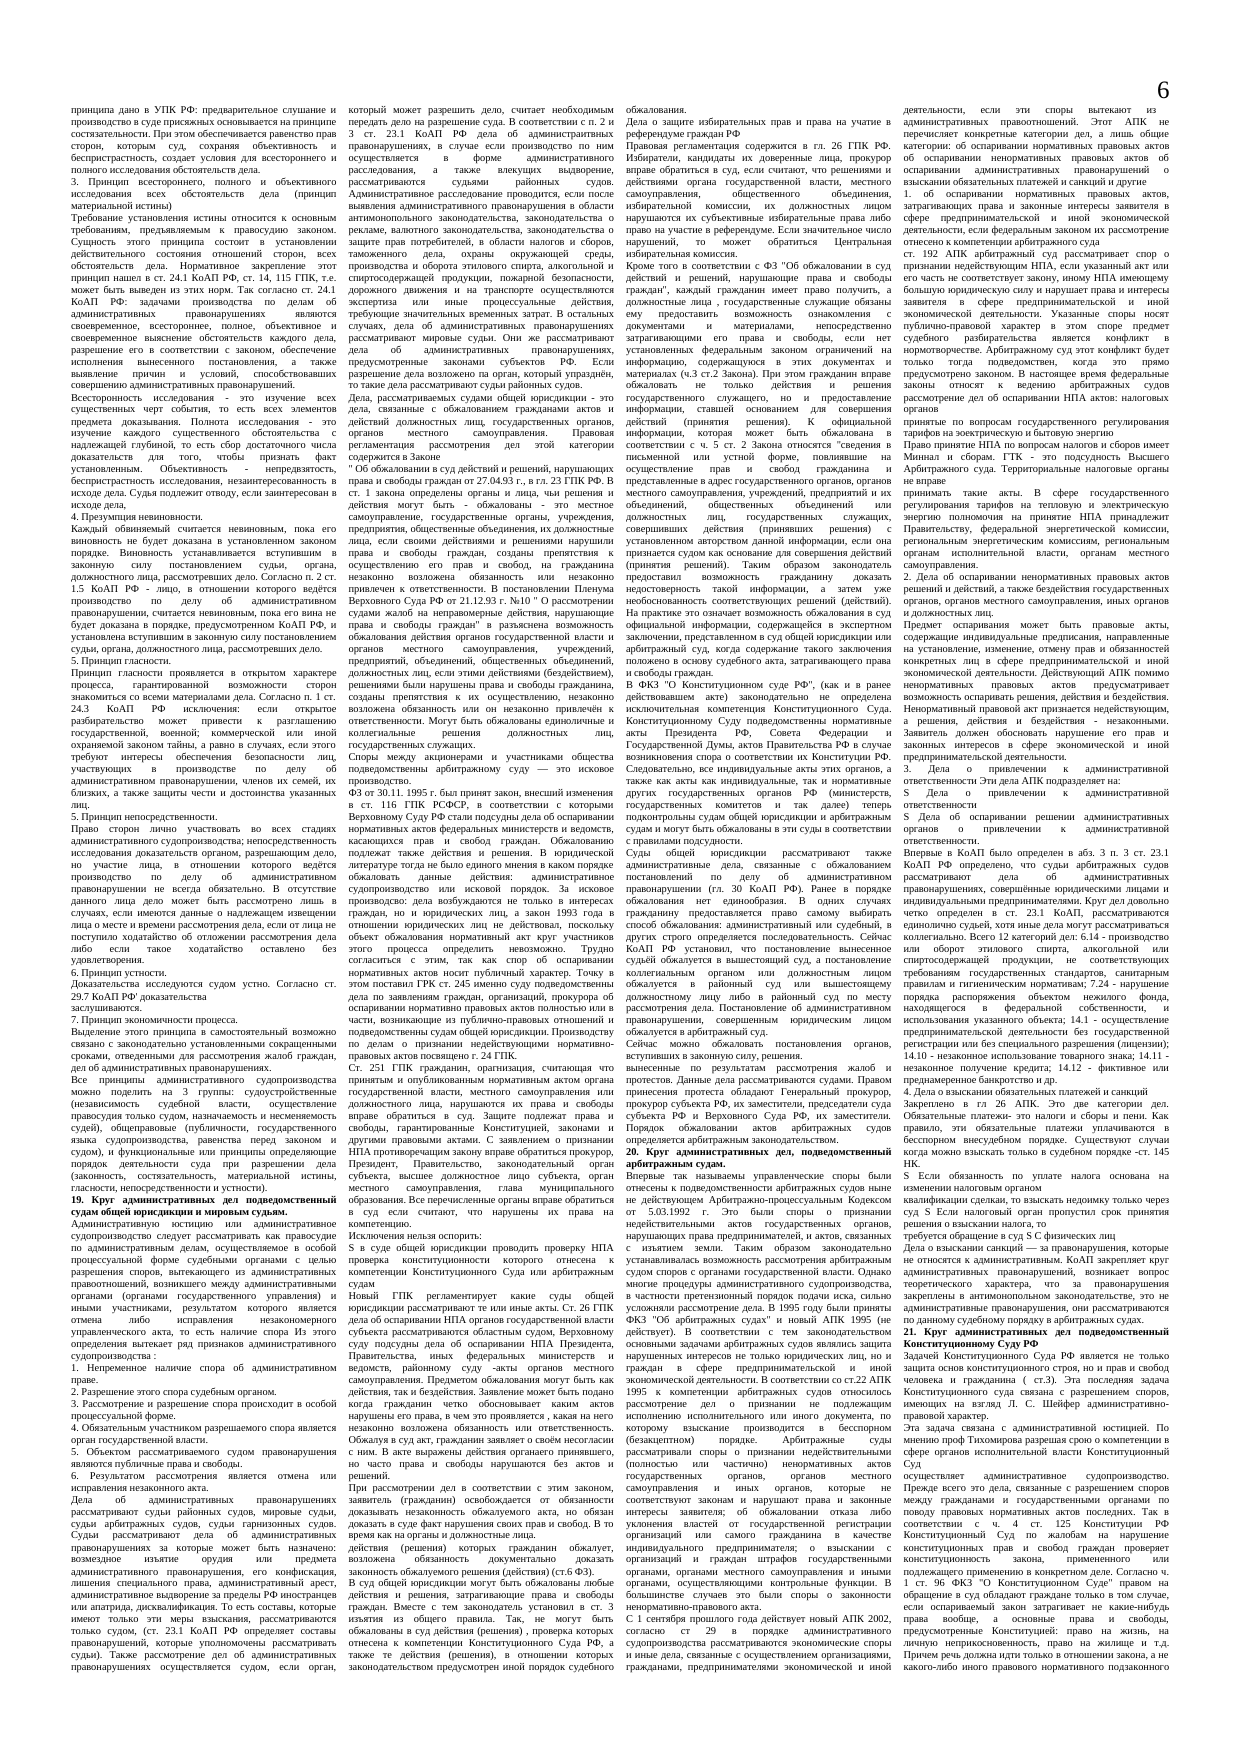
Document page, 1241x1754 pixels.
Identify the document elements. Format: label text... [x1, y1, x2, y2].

text 5. Объектом рассматриваемого судом правонарушения являются публичные права и свободы. [71, 1445, 337, 1469]
text 4. Обязательным участником разрешаемого спора является орган государственной власти. [71, 1421, 337, 1445]
text Предмет оспаривания может быть правовые акты, содержащие индивидуальные предписания, направленные на установление, изменение, отмену прав и обязанностей конкретных лиц в сфере предпринимательской и иной экономической деятельности. Действующий АПК помимо ненормативных правовых актов предусматривает возможность оспаривать решения, действия и бездействия. Ненормативный правовой акт признается недействующим, а решения, действия и бездействия - незаконными. Заявитель должен обосновать нарушение его прав и законных интересов в сфере экономической и иной предпринимательской деятельности. [903, 619, 1169, 763]
text Суды общей юрисдикции рассматривают также административные дела, связанные с обжалованием постановлений по делу об административном правонарушении (гл. 30 КоАП РФ). Ранее в порядке обжалования нет единообразия. В одних случаях гражданину предоставляется право самому выбирать способ обжалования: административный или судебный, в других строго определяется последовательность. Сейчас КоАП РФ установил, что постановление вынесенное судьёй обжалуется в вышестоящий суд, а постановление коллегиальным органом или должностным лицом обжалуется в районный суд или вышестоящему должностному лицу либо в районный суд по месту рассмотрения дела. Постановление об административном правонарушении, совершенным юридическим лицом обжалуется в арбитражный суд. [626, 846, 892, 1038]
text вынесенные по результатам рассмотрения жалоб и протестов. Данные дела рассматриваются судами. Правом принесения протеста обладают Генеральный прокурор, прокурор субъекта РФ, их заместители, председатели суда субъекта РФ и Верховного Суда РФ, их заместители. Порядок обжаловании актов арбитражных судов определяется арбитражным законодательством. [626, 1062, 892, 1146]
text Сейчас можно обжаловать постановления органов, вступивших в законную силу, решения. [626, 1038, 892, 1062]
text Доказательства исследуются судом устно. Согласно ст. 29.7 КоАП РФ' доказательства [71, 978, 337, 1002]
text Дела о взыскании санкций — за правонарушения, которые не относятся к административным. КоАП закрепляет круг административных правонарушений, возникает вопрос теоретического характера, что за правонарушения закреплены в антимонопольном законодательстве, это не административные правонарушения, они рассматриваются по данному судебному порядку в арбитражных судах. [903, 1242, 1169, 1326]
text 21. Круг административных дел подведомственный Конституционному Суду РФ [903, 1326, 1169, 1349]
text действия (решения) которых гражданин обжалует, возложена обязанность документально доказать законность обжалуемого решения (действия) (ст.6 ФЗ). [348, 1541, 614, 1577]
text Впервые так называемы управленческие споры были отнесены к подведомственности арбитражных судов ныне не действующем Арбитражно-процессуальным Кодексом от 5.03.1992 г. Это были споры о признании недействительными актов государственных органов, нарушающих права предпринимателей, и актов, связанных с изъятием земли. Таким образом законодательно устанавливалась возможность рассмотрения арбитражным судом споров с органами государственной власти. Однако многие процедуры административного судопроизводства, в частности претензионный порядок подачи иска, сильно усложняли рассмотрение дела. В 1995 году были приняты ФКЗ "Об арбитражных судах" и новый АПК 1995 (не действует). В соответствии с тем законодательством основными задачами арбитражных судов являлись защита нарушенных интересов не только юридических лиц, но и граждан в сфере предпринимательской и иной экономической деятельности. В соответствии со ст.22 АПК 1995 к компетенции арбитражных судов относилось рассмотрение дел о признании не подлежащим исполнению исполнительного или иного документа, по которому взыскание производится в бесспорном (безакцептном) порядке. Арбитражные суды рассматривали споры о признании недействительными (полностью или частично) ненормативных актов государственных органов, органов местного самоуправления и иных органов, которые не соответствуют законам и нарушают права и законные интересы заявителя; об обжаловании отказа либо уклонения властей от государственной регистрации организаций или самого гражданина в качестве индивидуального предпринимателя; о взыскании с организаций и граждан штрафов государственными органами, органами местного самоуправления и иными органами, осуществляющими контрольные функции. В большинстве случаев это были споры о законности ненормативно-правового акта. [626, 1170, 892, 1613]
text Задачей Конституционного Суда РФ является не только защита основ конституционного строя, но и прав и свобод человека и гражданина ( ст.З). Эта последняя задача Конституционного суда связана с разрешением споров, имеющих на взгляд Л. С. Шейфер административно-правовой характер. [903, 1349, 1169, 1421]
text Кроме того в соответствии с ФЗ "Об обжаловании в суд действий и решений, нарушающие права и свободы граждан", каждый гражданин имеет право получить, а должностные лица , государственные служащие обязаны ему предоставить возможность ознакомления с документами и материалами, непосредственно затрагивающими его права и свободы, если нет установленных федеральным законом ограничений на информацию, содержащуюся в этих документах и материалах (ч.З ст.2 Закона). При этом гражданин вправе обжаловать не только действия и решения государственного служащего, но и предоставление информации, ставшей основанием для совершения действий (принятия решения). К официальной информации, которая может быть обжалована в соответствии с ч. 5 ст. 2 Закона относятся "сведения в письменной или устной форме, повлиявшие на осуществление прав и свобод гражданина и представленные в адрес государственного органов, органов местного самоуправления, учреждений, предприятий и их объединений, общественных объединений или должностных лиц, государственных служащих, совершивших действия (принявших решения) с установленном авторством данной информации, если она признается судом как основание для совершения действий (принятия решений). Таким образом законодатель предоставил возможность гражданину доказать недостоверность такой информации, а затем уже необоснованность соответствующих решений (действий). На практике это означает возможность обжалования в суд официальной информации, содержащейся в экспертном заключении, представленном в суд общей юрисдикции или арбитражный суд, когда содержание такого заключения положено в основу судебного акта, затрагивающего права и свободы граждан. [626, 259, 892, 679]
text " Об обжаловании в суд действий и решений, нарушающих права и свободы граждан от 27.04.93 г., в гл. 23 ГПК РФ. В ст. 1 закона определены органы и лица, чьи решения и действия могут быть - обжалованы - это местное самоуправление, государственные органы, учреждения, предприятия, общественные объединения, их должностные лица, если своими действиями и решениями нарушили права и свободы граждан, созданы препятствия к осуществлению его прав и свобод, на гражданина незаконно возложена обязанность или незаконно привлечен к ответственности. В постановлении Пленума Верховного Суда РФ от 21.12.93 г. №10 " О рассмотрении судами жалоб на неправомерные действия, нарушающие права и свободы граждан" в разъяснена возможность обжалования действия органов государственной власти и органов местного самоуправления, учреждений, предприятий, объединений, общественных объединений, должностных лиц, если этими действиями (бездействием), решениями были нарушены права и свободы гражданина, созданы препятствия к их осуществлению, незаконно возложена обязанность или он незаконно привлечён к ответственности. Могут быть обжалованы единоличные и коллегиальные решения должностных лиц, государственных служащих. [348, 463, 614, 751]
text Все принципы административного судопроизводства можно поделить на 3 группы: судоустройственные (независимость судебной власти, осуществление правосудия только судом, назначаемость и несменяемость судей), общеправовые (публичности, государственного языка судопроизводства, равенства перед законом и судом), и функциональные или принципы определяющие порядок деятельности суда при разрешении дела (законность, состязательность, материальной истины, гласности, непосредственности и устности). [71, 1074, 337, 1194]
text Выделение этого принципа в самостоятельный возможно связано с законодательно установленными сокращенными сроками, отведенными для рассмотрения жалоб граждан, дел об административных правонарушениях. [71, 1026, 337, 1074]
text Впервые в КоАП было определен в абз. 3 п. 3 ст. 23.1 КоАП РФ определено, что судьи арбитражных судов рассматривают дела об административных правонарушениях, совершённые юридическими лицами и индивидуальными предпринимателями. Круг дел довольно четко определен в ст. 23.1 КоАП, рассматриваются единолично судьей, хотя иные дела могут рассматриваться коллегиально. Всего 12 категорий дел: 6.14 - производство или оборот этилового спирта, алкогольной или спиртосодержащей продукции, не соответствующих требованиям государственных стандартов, санитарным правилам и гигиеническим нормативам; 7.24 - нарушение порядка распоряжения объектом нежилого фонда, находящегося в федеральной собственности, и использования указанного объекта; 14.1 - осуществление предпринимательской деятельности без государственной регистрации или без специального разрешения (лицензии); 14.10 - незаконное использование товарного знака; 14.11 - незаконное получение кредита; 14.12 - фиктивное или преднамеренное банкротство и др. [903, 846, 1169, 1086]
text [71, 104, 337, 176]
text ст. 192 АПК арбитражный суд рассматривает спор о признании недействующим НПА, если указанный акт или его часть не соответствует закону, иному НПА имеющему большую юридическую силу и нарушает права и интересы заявителя в сфере предпринимательской и иной экономической деятельности. Указанные споры носят публично-правовой характер в этом споре предмет судебного разбирательства является конфликт в нормотворчестве. Арбитражному суд этот конфликт будет только тогда подведомствен, когда это прямо предусмотрено законом. В настоящее время федеральные законы относят к ведению арбитражных судов рассмотрение дел об оспаривании НПА актов: налоговых органов [903, 247, 1169, 415]
text 1. об оспаривании нормативных правовых актов, затрагивающих права и законные интересы заявителя в сфере предпринимательской и иной экономической деятельности, если федеральным законом их рассмотрение отнесено к компетенции арбитражного суда [903, 188, 1169, 247]
text 1. Непременное наличие спора об административном праве. [71, 1362, 337, 1386]
text В ФКЗ "О Конституционном суде РФ", (как и в ранее действовавшем акте) законодательно не определена исключительная компетенция Конституционного Суда. Конституционному Суду подведомственны нормативные акты Президента РФ, Совета Федерации и Государственной Думы, актов Правительства РФ в случае возникновения спора о соответствии их Конституции РФ. Следовательно, все индивидуальные акты этих органов, а также как акты как индивидуальные, так и нормативные других государственных органов РФ (министерств, государственных комитетов и так далее) теперь подконтрольны судам общей юрисдикции и арбитражным судам и могут быть обжалованы в эти суды в соответствии с правилами подсудности. [626, 679, 892, 846]
text принимать такие акты. В сфере государственного регулирования тарифов на тепловую и электрическую энергию полномочия на принятие НПА принадлежит Правительству, федеральной энергетической комиссии, региональным энергетическим комиссиям, региональным органам исполнительной власти, органам местного самоуправления. [903, 487, 1169, 571]
text Эта задача связана с административной юстицией. По мнению проф Тихомирова разрешая срою о компетенции в сфере органов исполнительной власти Конституционный Суд [903, 1421, 1169, 1469]
text 6. Результатом рассмотрения является отмена или исправления незаконного акта. [71, 1469, 337, 1493]
text Право принятие НПА по вопросам налогов и сборов имеет Миннал и сборам. ГТК - это подсудность Высшего Арбитражного суда. Территориальные налоговые органы не вправе [903, 439, 1169, 487]
text Принцип гласности проявляется в открытом характере процесса, гарантированной возможности сторон знакомиться со всеми материалами дела. Согласно п. 1 ст. 24.3 КоАП РФ исключения: если открытое разбирательство может привести к разглашению государственной, военной; коммерческой или иной охраняемой законом тайны, а равно в случаях, если этого требуют интересы обеспечения безопасности лиц, участвующих в производстве по делу об административном правонарушении, членов их семей, их близких, а также защиты чести и достоинства указанных лиц. [71, 667, 337, 811]
text квалификации сделкаи, то взыскать недоимку только через суд S Если налоговый орган пропустил срок принятия решения о взыскании налога, то [903, 1194, 1169, 1230]
text Каждый обвиняемый считается невиновным, пока его виновность не будет доказана в установленном законом порядке. Виновность устанавливается вступившим в законную силу постановлением судьи, органа, должностного лица, рассмотревших дело. Согласно п. 2 ст. 1.5 КоАП РФ - лицо, в отношении которого ведётся производство по делу об административном правонарушении, считается невиновным, пока его вина не будет доказана в порядке, предусмотренном КоАП РФ, и установлена вступившим в законную силу постановлением судьи, органа, должностного лица, рассмотревших дело. [71, 523, 337, 655]
text 3. Рассмотрение и разрешение спора происходит в особой процессуальной форме. [71, 1397, 337, 1421]
text Всесторонность исследования - это изучение всех существенных черт события, то есть всех элементов предмета доказывания. Полнота исследования - это изучение каждого существенного обстоятельства с надлежащей глубиной, то есть сбор достаточного числа доказательств для того, чтобы признать факт установленным. Объективность - непредвзятость, беспристрастность исследования, незаинтересованность в исходе дела. Судья подлежит отводу, если заинтересован в исходе дела, [71, 391, 337, 511]
text При рассмотрении дел в соответствии с этим законом, заявитель (гражданин) освобождается от обязанности доказывать незаконность обжалуемого акта, но обязан доказать в суде факт нарушения своих прав и свобод. В то время как на органы и должностные лица. [348, 1481, 614, 1541]
text Споры между акционерами и участниками общества подведомственны арбитражному суду — это исковое производство. [348, 751, 614, 787]
text 3. Дела о привлечении к административной ответственности Эти дела АПК подразделяет на: [903, 763, 1169, 787]
text 3. Принцип всестороннего, полного и объективного исследования всех обстоятельств дела (принцип материальной истины) [71, 176, 337, 212]
text Ст. 251 ГПК гражданин, орагнизация, считающая что принятым и опубликованным нормативным актом органа государственной власти, местного самоуправления или должностного лица, нарушаются их права и свободы вправе обратиться в суд. Защите подлежат права и свободы, гарантированные Конституцией, законами и другими правовыми актами. С заявлением о признании НПА противоречащим закону вправе обратиться прокурор, Президент, Правительство, законодательный орган субъекта, высшее должностное лицо субъекта, орган местного самоуправления, глава муниципального образования. Все перечисленные органы вправе обратиться в суд если считают, что нарушены их права на компетенцию. [348, 1062, 614, 1230]
text S Дела о привлечении к административной ответственности [903, 787, 1169, 811]
text принятые по вопросам государственного регулирования тарифов на эоектрическую и бытовую энергию [903, 415, 1169, 439]
text Закреплено в гл 26 АПК. Это две категории дел. Обязательные платежи- это налоги и сборы и пени. Как правило, эти обязательные платежи уплачиваются в бесспорном внесудебном порядке. Существуют случаи когда можно взыскать только в судебном порядке -ст. 145 НК. [903, 1098, 1169, 1170]
text Право сторон лично участвовать во всех стадиях административного судопроизводства; непосредственность исследования доказательств органом, разрешающим дело, но участие лица, в отношении которого ведётся производство по делу об административном правонарушении не всегда обязательно. В отсутствие данного лица дело может быть рассмотрено лишь в случаях, если имеются данные о надлежащем извещении лица о месте и времени рассмотрения дела, если от лица не поступило ходатайство об отложении рассмотрения дела либо если такое ходатайство оставлено без удовлетворения. [71, 822, 337, 966]
text 2. Дела об оспаривании ненормативных правовых актов решений и действий, а также бездействия государственных органов, органов местного самоуправления, иных органов и должностных лиц. [903, 571, 1169, 619]
text Дела, рассматриваемых судами общей юрисдикции - это дела, связанные с обжалованием гражданами актов и действий должностных лищ, государственных органов, органов местного самоуправления. Правовая регламентация рассмотрения дел этой категории содержится в Законе [348, 391, 614, 463]
text 20. Круг административных дел, подведомственный арбитражным судам. [626, 1146, 892, 1170]
text Правовая регламентация содержится в гл. 26 ГПК РФ. Избиратели, кандидаты их доверенные лица, прокурор вправе обратиться в суд, если считают, что решениями и действиями органа государственной власти, местного самоуправления, общественного объединения, избирательной комиссии, их должностных лицом нарушаются их субъективные избирательные права либо право на участие в референдуме. Если значительное число нарушений, то может обратиться Центральная избирательная комиссия. [626, 140, 892, 259]
text S Дела об оспаривании решении административных органов о привлечении к административной ответственности. [903, 811, 1169, 846]
text S Если обязанность по уплате налога основана на изменении налоговым органом [903, 1170, 1169, 1194]
text В суд общей юрисдикции могут быть обжалованы любые действия и решения, затрагивающие права и свободы граждан. Вместе с тем законодатель установил в ст. 3 изъятия из общего правила. Так, не могут быть обжалованы в суд действия (решения) , проверка которых отнесена к компетенции Конституционного Суда РФ, а также те действия (решения), в отношении которых законодательством предусмотрен иной порядок судебного обжалования. [348, 1577, 614, 1673]
text S в суде общей юрисдикции проводить проверку НПА проверка конституционности которого отнесена к компетенции Конституционного Суда или арбитражным судам [348, 1242, 614, 1290]
text Дела о защите избирательных прав и права на учатие в референдуме граждан РФ [626, 116, 892, 140]
text ФЗ от 30.11. 1995 г. был принят закон, внесший изменения в ст. 116 ГПК РСФСР, в соответствии с которыми Верховному Суду РФ стали подсудны дела об оспаривании нормативных актов федеральных министерств и ведомств, касающихся прав и свобод граждан. Обжалованию подлежат также действия и решения. В юридической литературе тогда не было единого мнения в каком порядке обжаловать данные действия: административное судопроизводство или исковой порядок. За исковое производсво: дела возбуждаются не только в интересах граждан, но и юридических лиц, а закон 1993 года в отношении юридических лиц не действовал, поскольку объект обжалования нормативный акт круг участников этого процесса определить невозможно. Трудно согласиться с этим, так как спор об оспаривании нормативных актов носит публичный характер. Точку в этом поставил ГРК ст. 245 именно суду подведомственны дела по заявлениям граждан, организаций, прокурора об оспаривании нормативно правовых актов полностью или в части, возникающие из публично-правовых отношений и подведомственны судам общей юрисдикции. Производству по делам о признании недействующими нормативно-правовых актов посвящено г. 24 ГПК. [348, 787, 614, 1062]
text Новый ГПК регламентирует какие суды общей юрисдикции рассматривают те или иные акты. Ст. 26 ГПК дела об оспаривании НПА органов государственной власти субъекта рассматриваются областным судом, Верховному суду подсудны дела об оспаривании НПА Президента, Правительства, иных федеральных министерств и ведомств, районному суду -акты органов местного самоуправления. Предметом обжалования могут быть как действия, так и бездействия. Заявление может быть подано когда гражданин четко обосновывает каким актов нарушены его права, в чем это проявляется , какая на него незаконно возложена обязанность или ответственность. Обжалуя в суд акт, гражданин заявляет о своём несогласии с ним. В акте выражены действия органаего принявшего, но часто права и свободы нарушаются без актов и решений. [348, 1290, 614, 1481]
text Административную юстицию или административное судопроизводство следует рассматривать как правосудие по административным делам, осуществляемое в особой процессуальной форме судебными органами с целью разрешения споров, вытекающего из административных правоотношений, возникшего между административными органами (органами государственного управления) и иными участниками, результатом которого является отмена либо исправления незакономерного управленческого акта, то есть наличие спора Из этого определения вытекает ряд признаков административного судопроизводства : [71, 1218, 337, 1362]
text 19. Круг административных дел подведомственный судам общей юрисдикции и мировым судьям. [71, 1194, 337, 1218]
text Требование установления истины относится к основным требованиям, предъявляемым к правосудию законом. Сущность этого принципа состоит в установлении действительного состояния отношений сторон, всех обстоятельств дела. Нормативное закрепление этот принцип нашел в ст. 24.1 КоАП РФ, ст. 14, 115 ГПК, т.е. может быть выведен из этих норм. Так согласно ст. 24.1 КоАП РФ: задачами производства по делам об административных правонарушениях являются своевременное, всестороннее, полное, объективное и своевременное выяснение обстоятельств каждого дела, разрешение его в соответствии с законом, обеспечение исполнения вынесенного постановления, а также выявление причин и условий, способствовавших совершению административных правонарушений. [71, 212, 337, 391]
